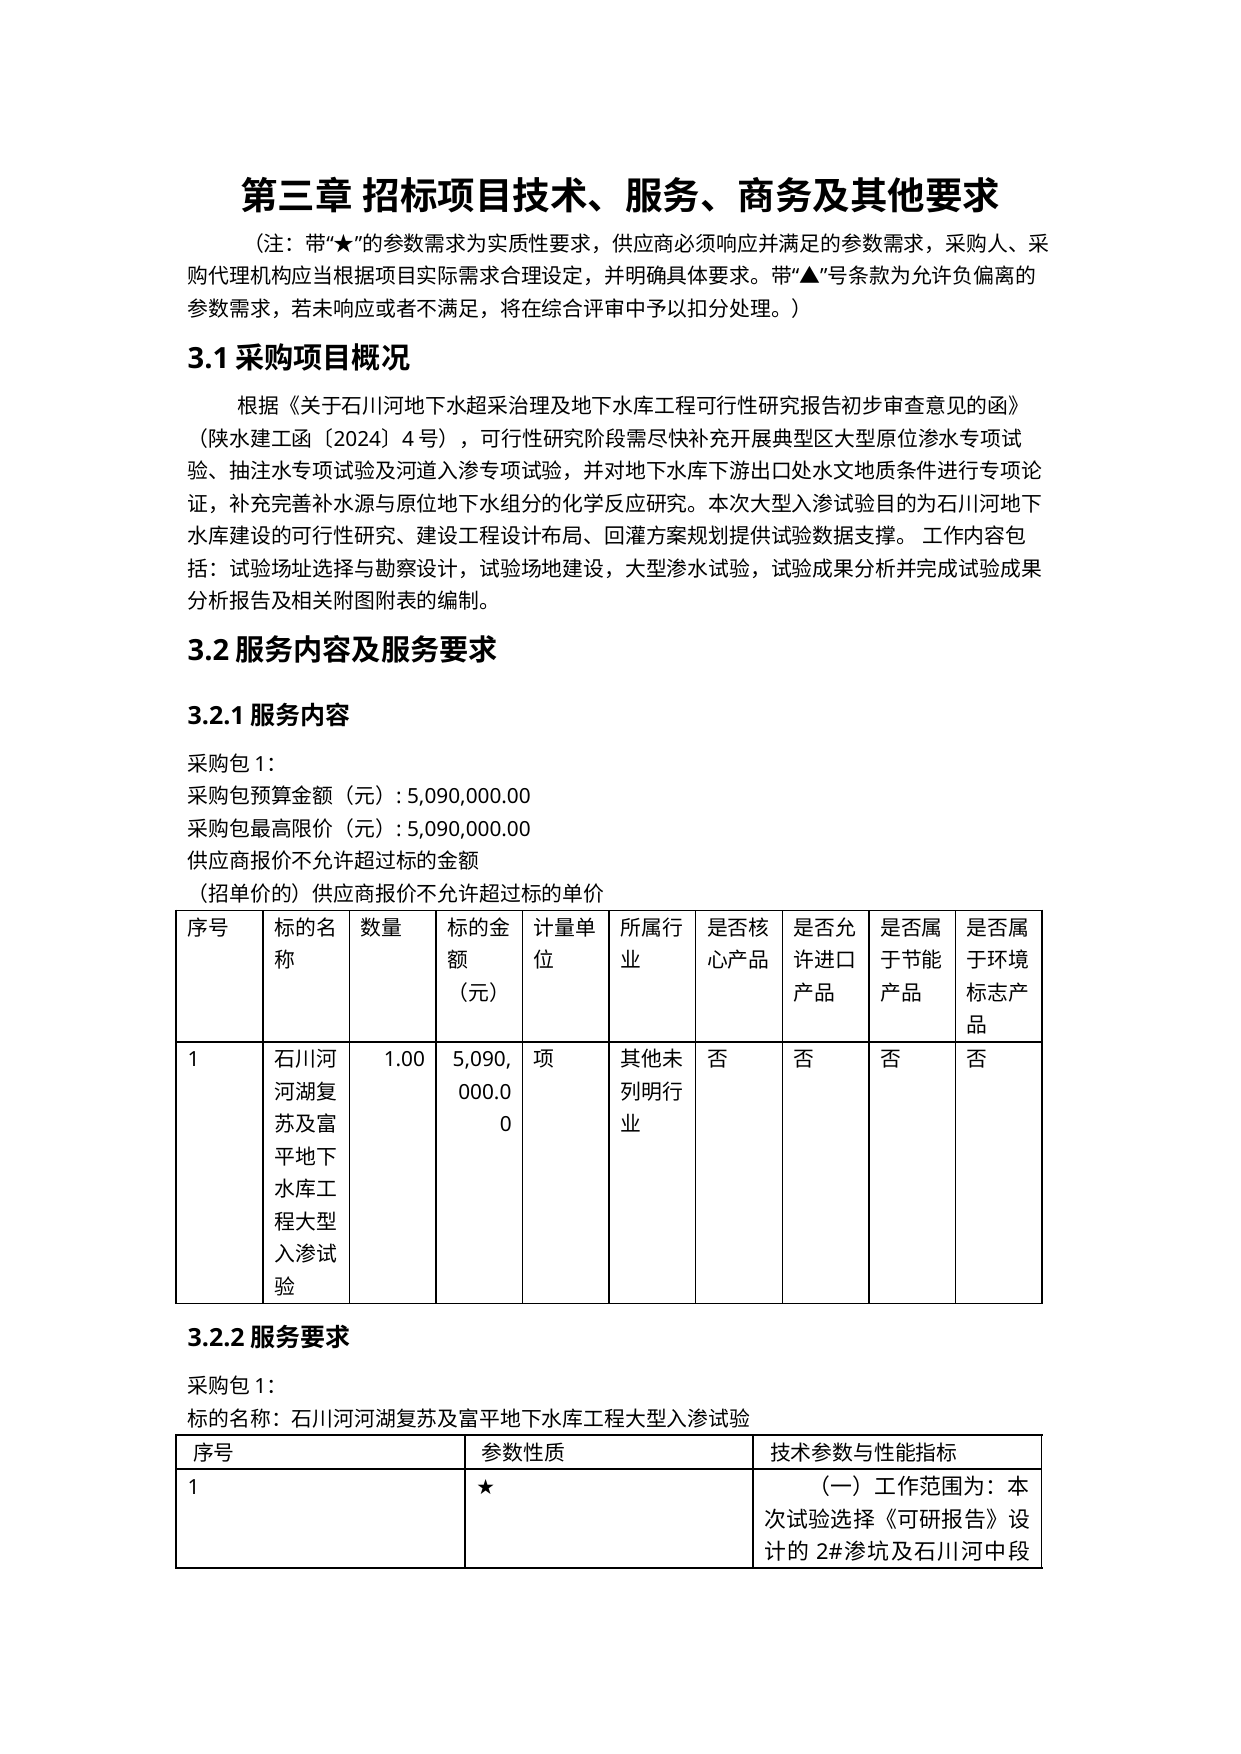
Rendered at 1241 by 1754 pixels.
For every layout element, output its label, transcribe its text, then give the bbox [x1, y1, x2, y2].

text 第三章 招标项目技术、服务、商务及其他要求 [187, 162, 1053, 227]
text 采购包最高限价（元）: 5,090,000.00 [187, 812, 1053, 844]
table_cell 项 [523, 1043, 608, 1303]
text （注：带“★”的参数需求为实质性要求，供应商必须响应并满足的参数需求，采购人、采购代理机构应当根据项目实际需求合理设定，并明确具体要求。带“▲”号条款为允许负偏离的参数需求，若未响应或者不满足，将在综合评审中予以扣分处理。） [187, 227, 1053, 324]
table_cell 否 [956, 1043, 1041, 1303]
table_cell ★ [466, 1470, 752, 1567]
table_header 是否允许进口产品 [783, 911, 868, 1041]
table_cell 1 [177, 1470, 464, 1567]
table_cell 否 [870, 1043, 955, 1303]
text 采购包1： [187, 747, 1053, 779]
table_cell 否 [783, 1043, 868, 1303]
text 3.2.2服务要求 [187, 1304, 1053, 1369]
table_header 是否核心产品 [696, 911, 782, 1041]
table_cell 否 [696, 1043, 782, 1303]
text 采购包1： [187, 1369, 1053, 1402]
text 3.2服务内容及服务要求 [187, 617, 1053, 682]
text （招单价的）供应商报价不允许超过标的单价 [187, 877, 1053, 909]
text 标的名称：石川河河湖复苏及富平地下水库工程大型入渗试验 [187, 1402, 1053, 1434]
table_cell 石川河河湖复苏及富平地下水库工程大型入渗试验 [264, 1043, 349, 1303]
table_cell 1 [177, 1043, 262, 1303]
table_header 计量单位 [523, 911, 608, 1041]
text 供应商报价不允许超过标的金额 [187, 844, 1053, 877]
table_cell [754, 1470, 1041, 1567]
table_header 是否属于环境标志产品 [956, 911, 1041, 1041]
text 根据《关于石川河地下水超采治理及地下水库工程可行性研究报告初步审查意见的函》（陕水建工函〔2024〕4号），可行性研究阶段需尽快补充开展典型区大型原位渗水专项试验、抽注水专项试验及河道入渗专项试验，并对地下水库下游出口处水文地质条件进行专项论证，补充完善补水源与原位地下水组分的化学反应研究。本次大型入渗试验目的为石川河地下水库建设的可行性研究、建设工程设计布局、回灌方案规划提供试验数据支撑。 工作内容包括：试验场址选择与勘察设计，试验场地建设，大型渗水试验，试验成果分析并完成试验成果分析报告及相关附图附表的编制。 [187, 389, 1053, 617]
table_header 序号 [177, 1436, 464, 1468]
table_cell 其他未列明行业 [610, 1043, 695, 1303]
table_header 是否属于节能产品 [870, 911, 955, 1041]
table_header 所属行业 [610, 911, 695, 1041]
table_header 标的名称 [264, 911, 349, 1041]
table_cell 1.00 [350, 1043, 435, 1303]
text 3.1采购项目概况 [187, 324, 1053, 389]
table_header 标的金额 （元） [437, 911, 522, 1041]
table_cell 5,090,000.00 [437, 1043, 522, 1303]
table_header 数量 [350, 911, 435, 1041]
text 采购包预算金额（元）: 5,090,000.00 [187, 779, 1053, 812]
table_header 技术参数与性能指标 [754, 1436, 1041, 1468]
table_header 序号 [177, 911, 262, 1041]
table_header 参数性质 [466, 1436, 752, 1468]
text 3.2.1服务内容 [187, 682, 1053, 747]
